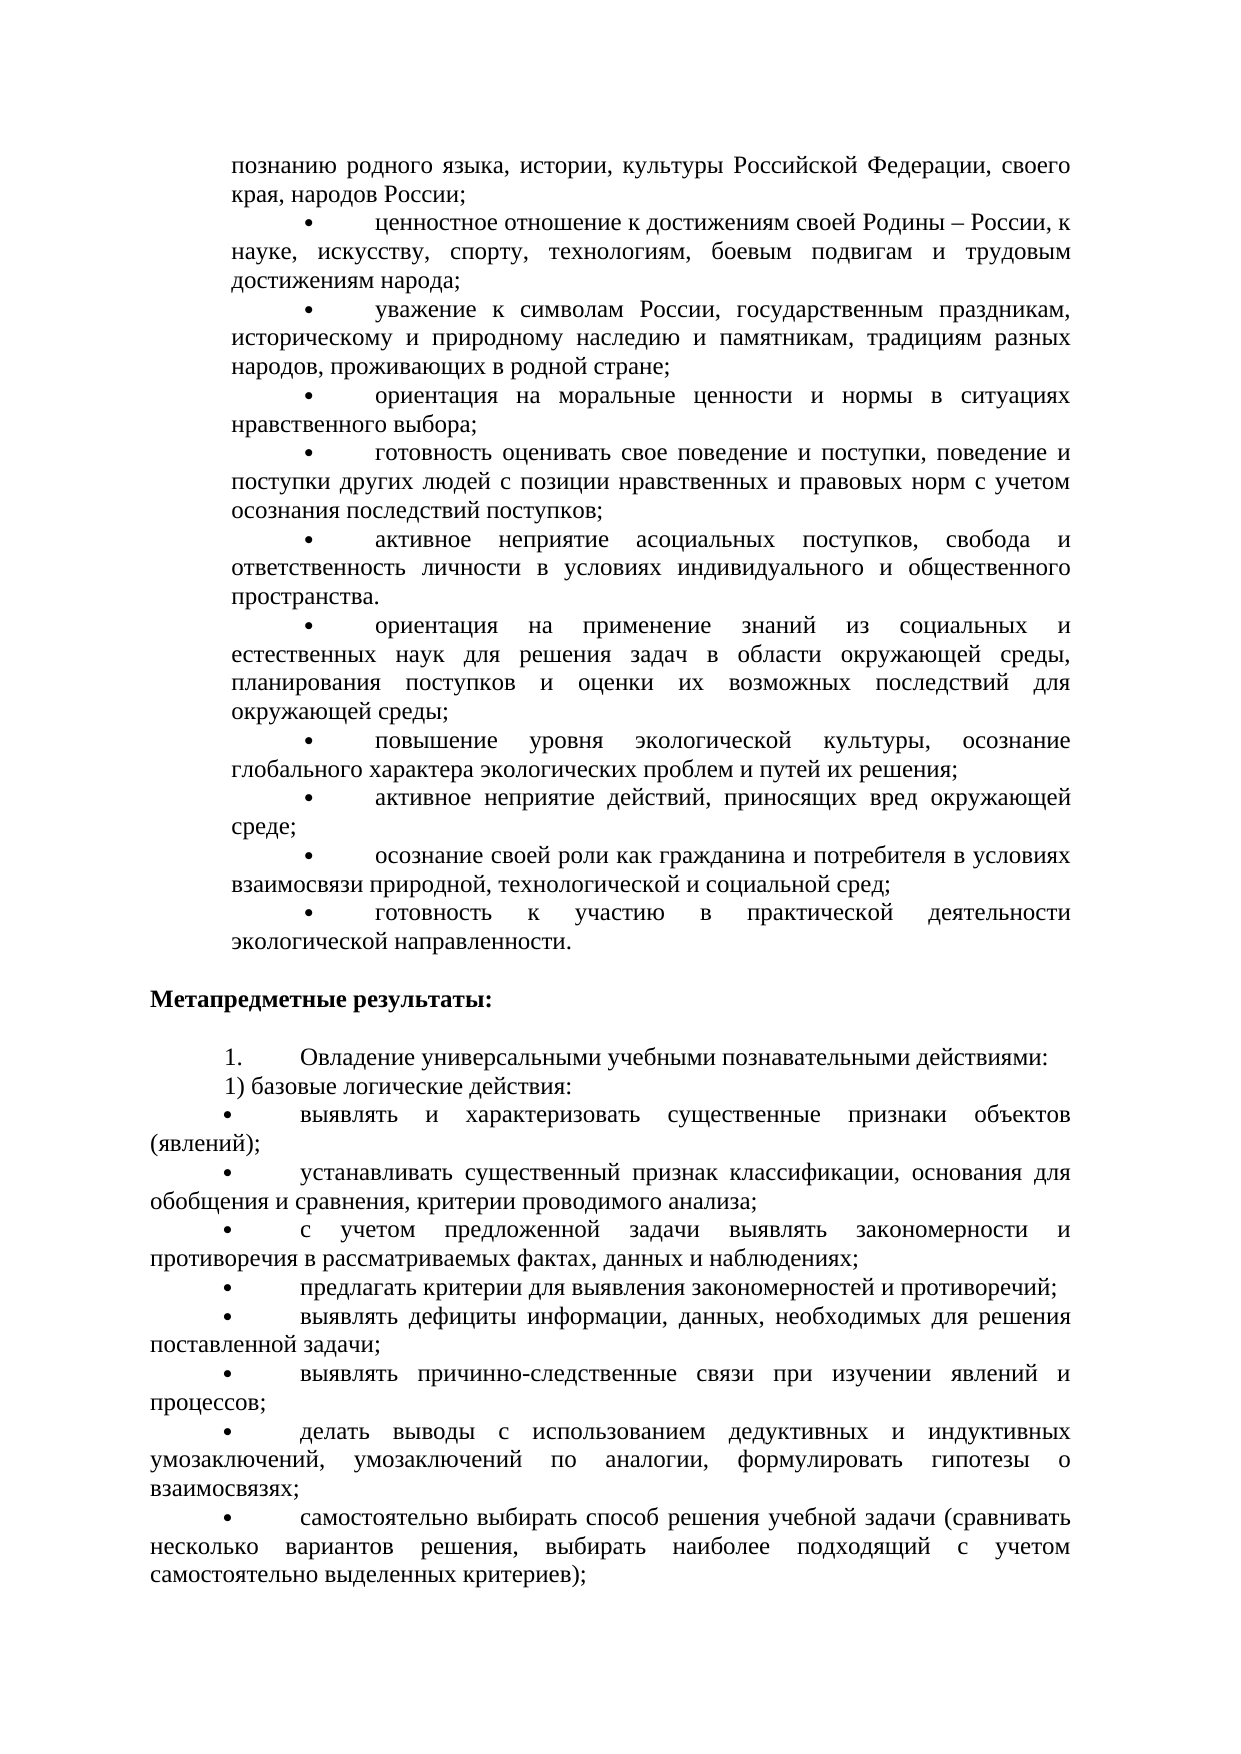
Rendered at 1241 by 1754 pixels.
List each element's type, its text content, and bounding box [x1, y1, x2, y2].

list ориентация на моральные ценности и нормы в ситуациях нравственного выбора; [231, 437, 1071, 495]
list активное неприятие действий, приносящих вред окружающей среде; [231, 840, 1071, 897]
list ценностное отношение к достижениям своей Родины – России, к науке, искусству, спорту, технологиям, боевым подвигам и трудовым достижениям народа; [231, 265, 1071, 351]
list предлагать критерии для выявления закономерностей и противоречий; [150, 1359, 1071, 1387]
list повышение уровня экологической культуры, осознание глобального характера экологических проблем и путей их решения; [231, 782, 1071, 840]
list уважение к символам России, государственным праздникам, историческому и природному наследию и памятникам, традициям разных народов, проживающих в родной стране; [231, 351, 1071, 437]
list выявлять дефициты информации, данных, необходимых для решения поставленной задачи; [150, 1387, 1071, 1445]
list Овладение универсальными учебными познавательными действиями: [150, 1129, 1071, 1157]
list выявлять причинно-следственные связи при изучении явлений и процессов; [150, 1445, 1071, 1502]
list осознание российской гражданской идентичности в поликультурном и многоконфессиональном обществе, проявление интереса к познанию родного языка, истории, культуры Российской Федерации, своего края, народов России; [231, 150, 1071, 265]
list осознание своей роли как гражданина и потребителя в условиях взаимосвязи природной, технологической и социальной сред; [231, 897, 1071, 955]
text Метапредметные результаты: [150, 1071, 1090, 1099]
list ориентация на применение знаний из социальных и естественных наук для решения задач в области окружающей среды, планирования поступков и оценки их возможных последствий для окружающей среды; [231, 667, 1071, 782]
list активное неприятие асоциальных поступков, свобода и ответственность личности в условиях индивидуального и общественного пространства. [231, 581, 1071, 667]
list устанавливать существенный признак классификации, основания для обобщения и сравнения, критерии проводимого анализа; [150, 1244, 1071, 1301]
list с учетом предложенной задачи выявлять закономерности и противоречия в рассматриваемых фактах, данных и наблюдениях; [150, 1301, 1071, 1359]
text 1) базовые логические действия: [150, 1157, 1090, 1186]
list делать выводы с использованием дедуктивных и индуктивных умозаключений, умозаключений по аналогии, формулировать гипотезы о взаимосвязях; [150, 1502, 1071, 1589]
list готовность оценивать свое поведение и поступки, поведение и поступки других людей с позиции нравственных и правовых норм с учетом осознания последствий поступков; [231, 495, 1071, 581]
list выявлять и характеризовать существенные признаки объектов (явлений); [150, 1186, 1071, 1244]
list готовность к участию в практической деятельности экологической направленности. [231, 984, 1071, 1042]
